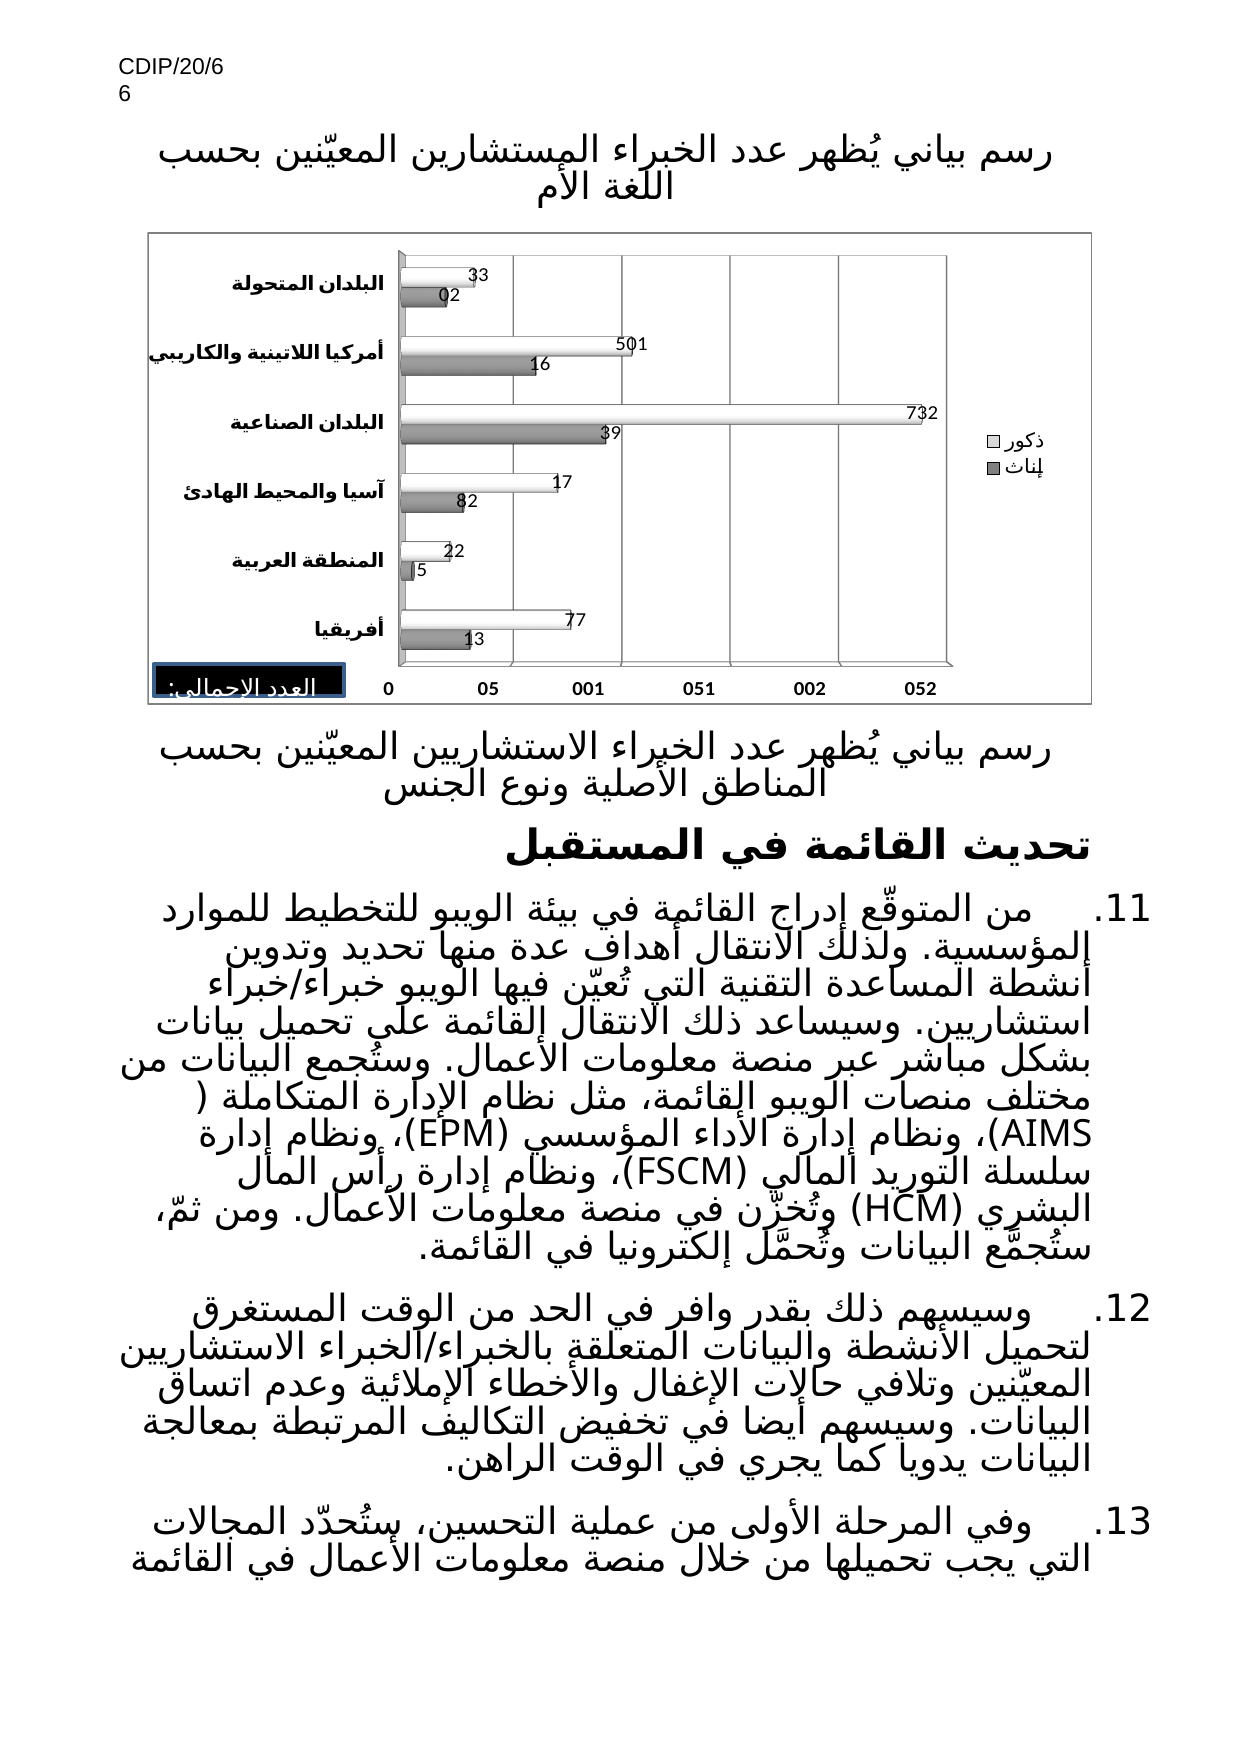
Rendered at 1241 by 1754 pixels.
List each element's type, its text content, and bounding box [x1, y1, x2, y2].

text من المتوقّع إدراج القائمة في بيئة الويبو للتخطيط للموارد المؤسسية. ولذلك الانتقال أهداف عدة منها تحديد وتدوين أنشطة المساعدة التقنية التي تُعيّن فيها الويبو خبراء/خبراء استشاريين. وسيساعد ذلك الانتقال القائمة على تحميل بيانات بشكل مباشر عبر منصة معلومات الأعمال. وستُجمع البيانات من مختلف منصات الويبو القائمة، مثل نظام الإدارة المتكاملة (AIMS)، ونظام إدارة الأداء المؤسسي (EPM)، ونظام إدارة سلسلة التوريد المالي (FSCM)، ونظام إدارة رأس المال البشري (HCM) وتُخزّن في منصة معلومات الأعمال. ومن ثمّ، ستُجمَّع البيانات وتُحمَّل إلكترونيا في القائمة. [118, 892, 1092, 1267]
text وسيسهم ذلك بقدر وافر في الحد من الوقت المستغرق لتحميل الأنشطة والبيانات المتعلقة بالخبراء/الخبراء الاستشاريين المعيّنين وتلافي حالات الإغفال والأخطاء الإملائية وعدم اتساق البيانات. وسيسهم أيضا في تخفيض التكاليف المرتبطة بمعالجة البيانات يدويا كما يجري في الوقت الراهن. [118, 1292, 1092, 1479]
list رسم بياني يُظهر عدد الخبراء المستشارين المعيّنين بحسب اللغة الأم [118, 132, 1092, 207]
list تحديث القائمة في المستقبل [118, 829, 1092, 867]
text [118, 1504, 1092, 1579]
list رسم بياني يُظهر عدد الخبراء الاستشاريين المعيّنين بحسب المناطق الأصلية ونوع الجنس [118, 729, 1092, 804]
